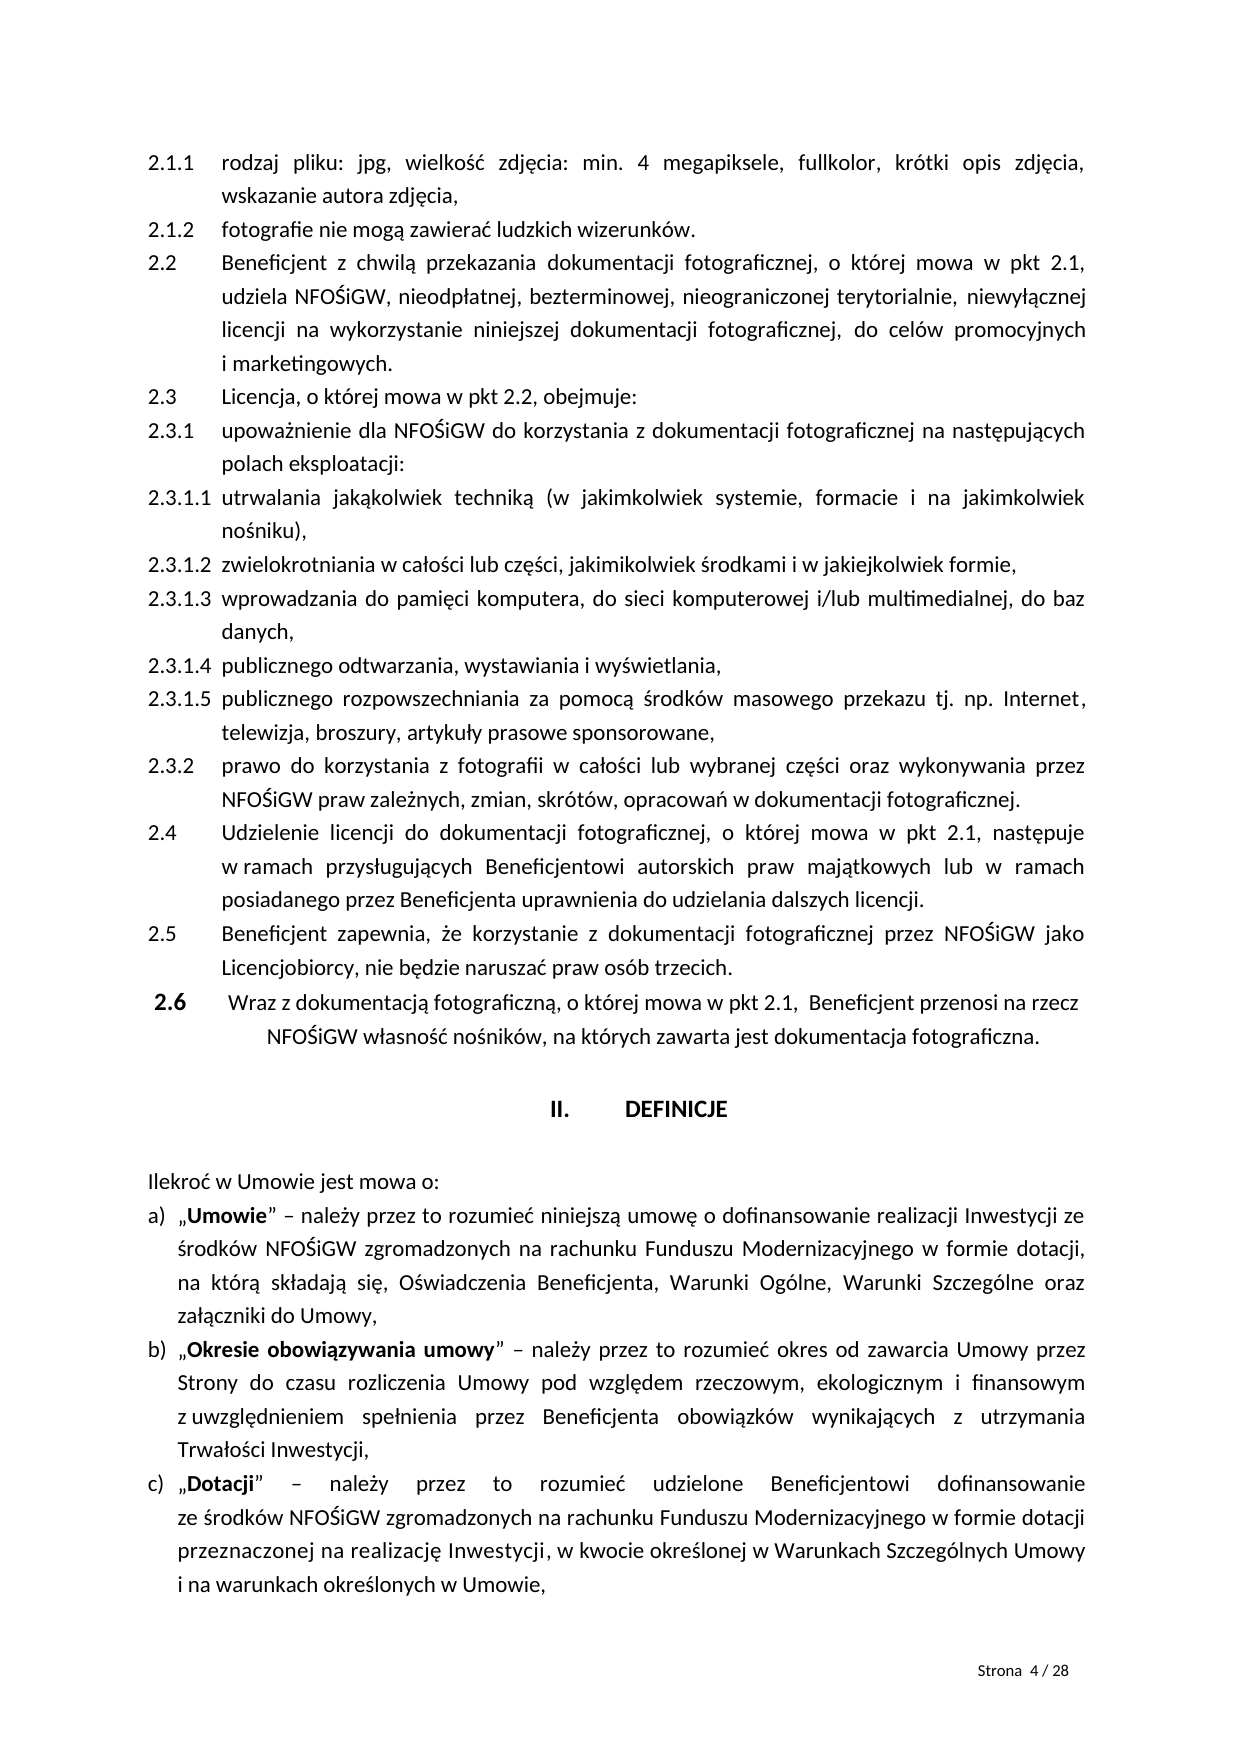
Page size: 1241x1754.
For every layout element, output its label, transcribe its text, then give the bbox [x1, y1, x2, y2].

title publicznego odtwarzania, wystawiania i wyświetlania, [148, 651, 1086, 679]
title Udzielenie licencji do dokumentacji fotograficznej, o której mowa w pkt 2.1, następuje w ramach przysługujących Beneficjentowi autorskich praw majątkowych lub w ramach posiadanego przez Beneficjenta uprawnienia do udzielania dalszych licencji. [148, 818, 1086, 913]
title utrwalania jakąkolwiek techniką (w jakimkolwiek systemie, formacie i na jakimkolwiek nośniku), [148, 483, 1086, 544]
title „Dotacji” – należy przez to rozumieć udzielone Beneficjentowi dofinansowanie ze środków NFOŚiGW zgromadzonych na rachunku Funduszu Modernizacyjnego w formie dotacji przeznaczonej na realizację Inwestycji, w kwocie określonej w Warunkach Szczególnych Umowy i na warunkach określonych w Umowie, [148, 1469, 1086, 1598]
title Ilekroć w Umowie jest mowa o: [148, 1167, 1093, 1195]
title Licencja, o której mowa w pkt 2.2, obejmuje: [148, 382, 1086, 410]
title wprowadzania do pamięci komputera, do sieci komputerowej i/lub multimedialnej, do baz danych, [148, 584, 1086, 645]
title Beneficjent z chwilą przekazania dokumentacji fotograficznej, o której mowa w pkt 2.1, udziela NFOŚiGW, nieodpłatnej, bezterminowej, nieograniczonej terytorialnie, niewyłącznej licencji na wykorzystanie niniejszej dokumentacji fotograficznej, do celów promocyjnych i marketingowych. [148, 248, 1086, 377]
title Wraz z dokumentacją fotograficzną, o której mowa w pkt 2.1, Beneficjent przenosi na rzecz NFOŚiGW własność nośników, na których zawarta jest dokumentacja fotograficzna. [148, 986, 1086, 1050]
title zwielokrotniania w całości lub części, jakimikolwiek środkami i w jakiejkolwiek formie, [148, 550, 1086, 578]
list DEFINICJE [185, 1093, 1093, 1124]
title „Umowie” – należy przez to rozumieć niniejszą umowę o dofinansowanie realizacji Inwestycji ze środków NFOŚiGW zgromadzonych na rachunku Funduszu Modernizacyjnego w formie dotacji, na którą składają się, Oświadczenia Beneficjenta, Warunki Ogólne, Warunki Szczególne oraz załączniki do Umowy, [148, 1201, 1086, 1329]
title upoważnienie dla NFOŚiGW do korzystania z dokumentacji fotograficznej na następujących polach eksploatacji: [148, 416, 1086, 477]
title fotografie nie mogą zawierać ludzkich wizerunków. [148, 215, 1086, 243]
title Beneficjent zapewnia, że korzystanie z dokumentacji fotograficznej przez NFOŚiGW jako Licencjobiorcy, nie będzie naruszać praw osób trzecich. [148, 919, 1086, 981]
title publicznego rozpowszechniania za pomocą środków masowego przekazu tj. np. Internet, telewizja, broszury, artykuły prasowe sponsorowane, [148, 684, 1086, 746]
title rodzaj pliku: jpg, wielkość zdjęcia: min. 4 megapiksele, fullkolor, krótki opis zdjęcia, wskazanie autora zdjęcia, [148, 148, 1086, 209]
title prawo do korzystania z fotografii w całości lub wybranej części oraz wykonywania przez NFOŚiGW praw zależnych, zmian, skrótów, opracowań w dokumentacji fotograficznej. [148, 751, 1086, 813]
title „Okresie obowiązywania umowy” – należy przez to rozumieć okres od zawarcia Umowy przez Strony do czasu rozliczenia Umowy pod względem rzeczowym, ekologicznym i finansowym z uwzględnieniem spełnienia przez Beneficjenta obowiązków wynikających z utrzymania Trwałości Inwestycji, [148, 1335, 1086, 1464]
